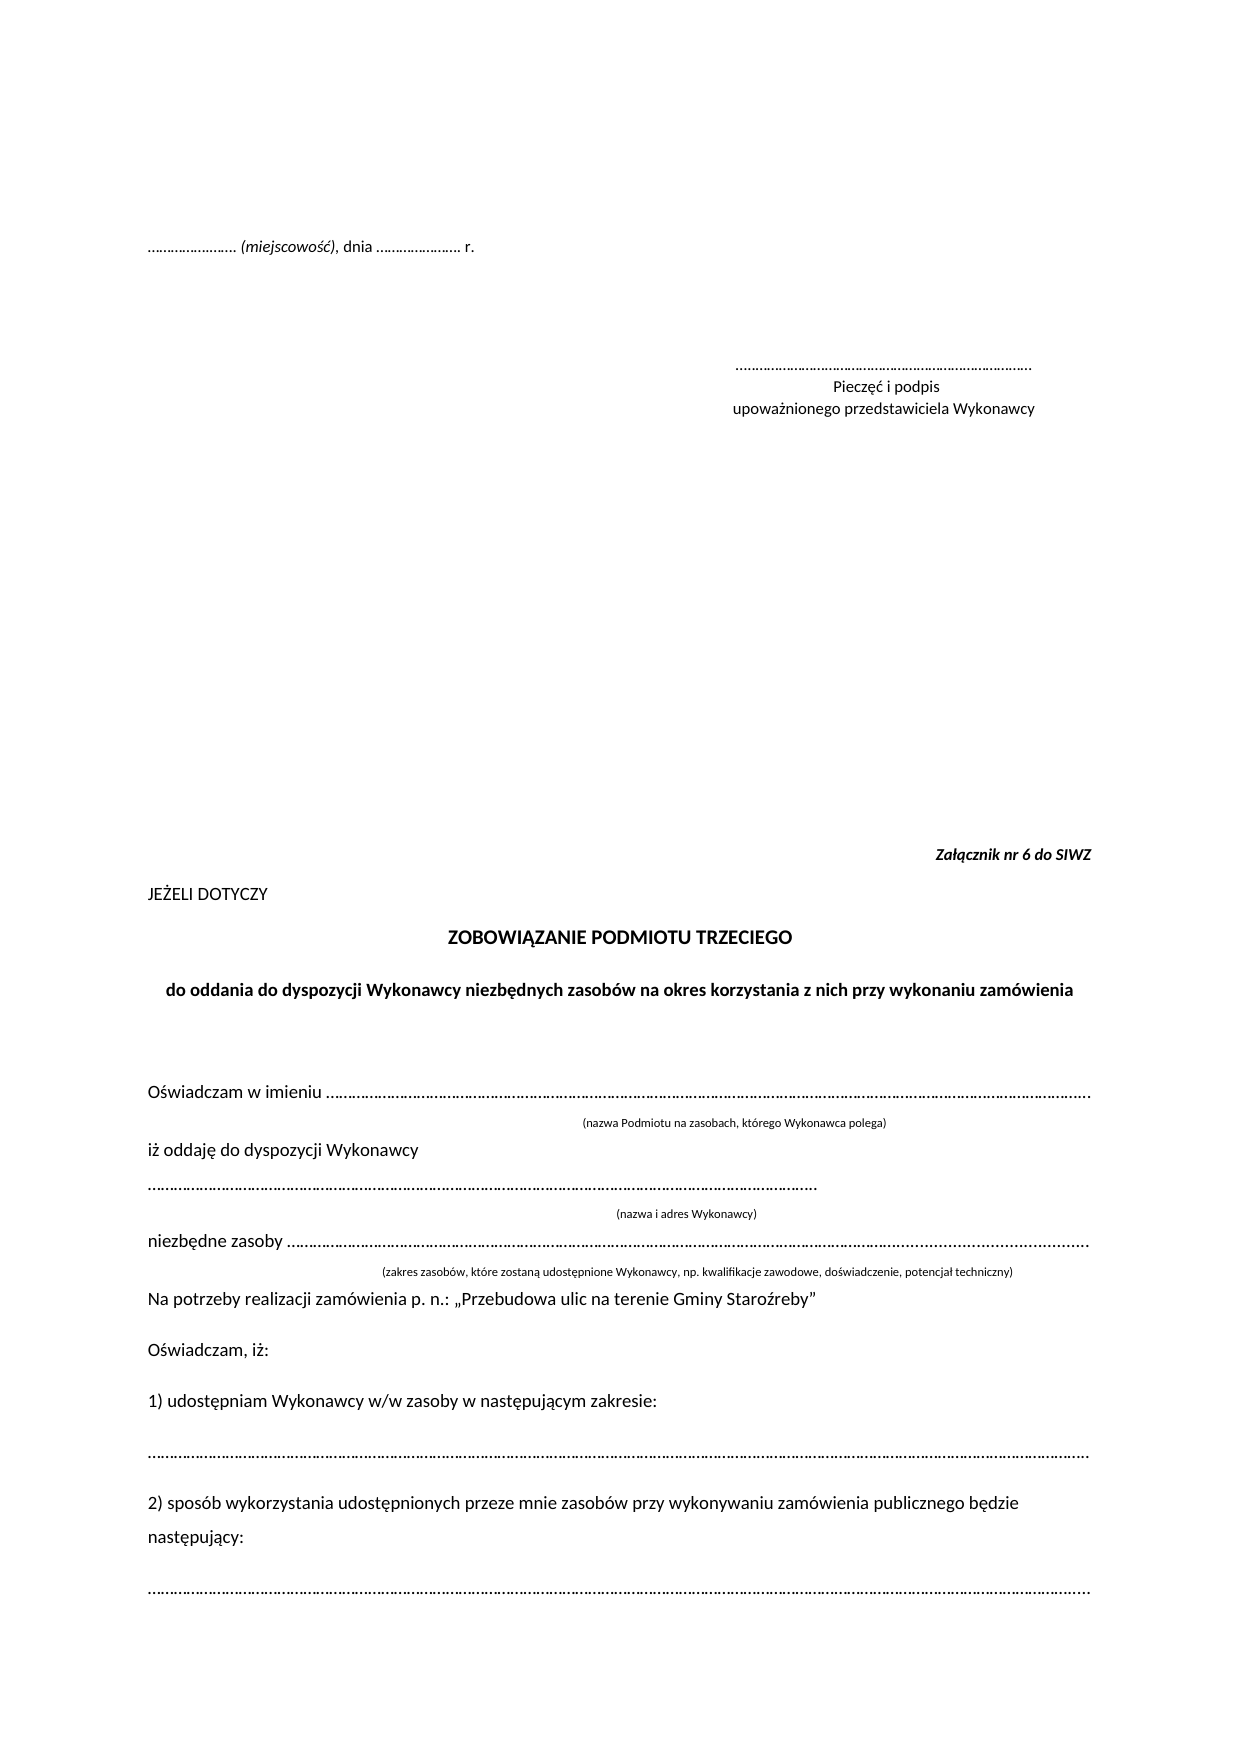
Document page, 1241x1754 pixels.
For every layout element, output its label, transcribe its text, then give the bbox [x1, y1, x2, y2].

text iż oddaję do dyspozycji Wykonawcy ……………………………………………………………………………………………………………………………………….. [148, 1138, 1093, 1195]
text ……………………………………………………………………………………………………………………………………………………………………………………………….. [148, 1440, 1093, 1463]
text Załącznik nr 6 do SIWZ [148, 844, 1093, 864]
text ZOBOWIĄZANIE PODMIOTU TRZECIEGO [148, 924, 1093, 949]
text 1) udostępniam Wykonawcy w/w zasoby w następującym zakresie: [148, 1389, 1093, 1412]
text …..……………………………………………………………… [148, 354, 1093, 375]
text Oświadczam, iż: [148, 1338, 1093, 1361]
text Oświadczam w imieniu …………………………………………………………………………………………………………………………………………………………... [148, 1081, 1093, 1104]
text Pieczęć i podpis [148, 376, 1093, 397]
text niezbędne zasoby ……………………………………………………………………………………………………………………………......................................... [148, 1230, 1093, 1253]
text upoważnionego przedstawiciela Wykonawcy [148, 398, 1093, 418]
text (zakres zasobów, które zostaną udostępnione Wykonawcy, np. kwalifikacje zawodowe, doświadczenie, potencjał techniczny) [148, 1264, 1093, 1279]
text (nazwa Podmiotu na zasobach, którego Wykonawca polega) [148, 1115, 1093, 1130]
text 2) sposób wykorzystania udostępnionych przeze mnie zasobów przy wykonywaniu zamówienia publicznego będzie następujący: [148, 1491, 1093, 1548]
text JEŻELI DOTYCZY [148, 882, 1093, 905]
text (nazwa i adres Wykonawcy) [148, 1207, 1093, 1222]
text ……………………………………………………………………………………………………………………………………………………………………………………………..... [148, 1577, 1093, 1599]
text …………….……. (miejscowość), dnia …………………. r. [148, 236, 1093, 256]
text do oddania do dyspozycji Wykonawcy niezbędnych zasobów na okres korzystania z nich przy wykonaniu zamówienia [148, 979, 1093, 1002]
text Na potrzeby realizacji zamówienia p. n.: „Przebudowa ulic na terenie Gminy Staroźreby” [148, 1287, 1093, 1310]
